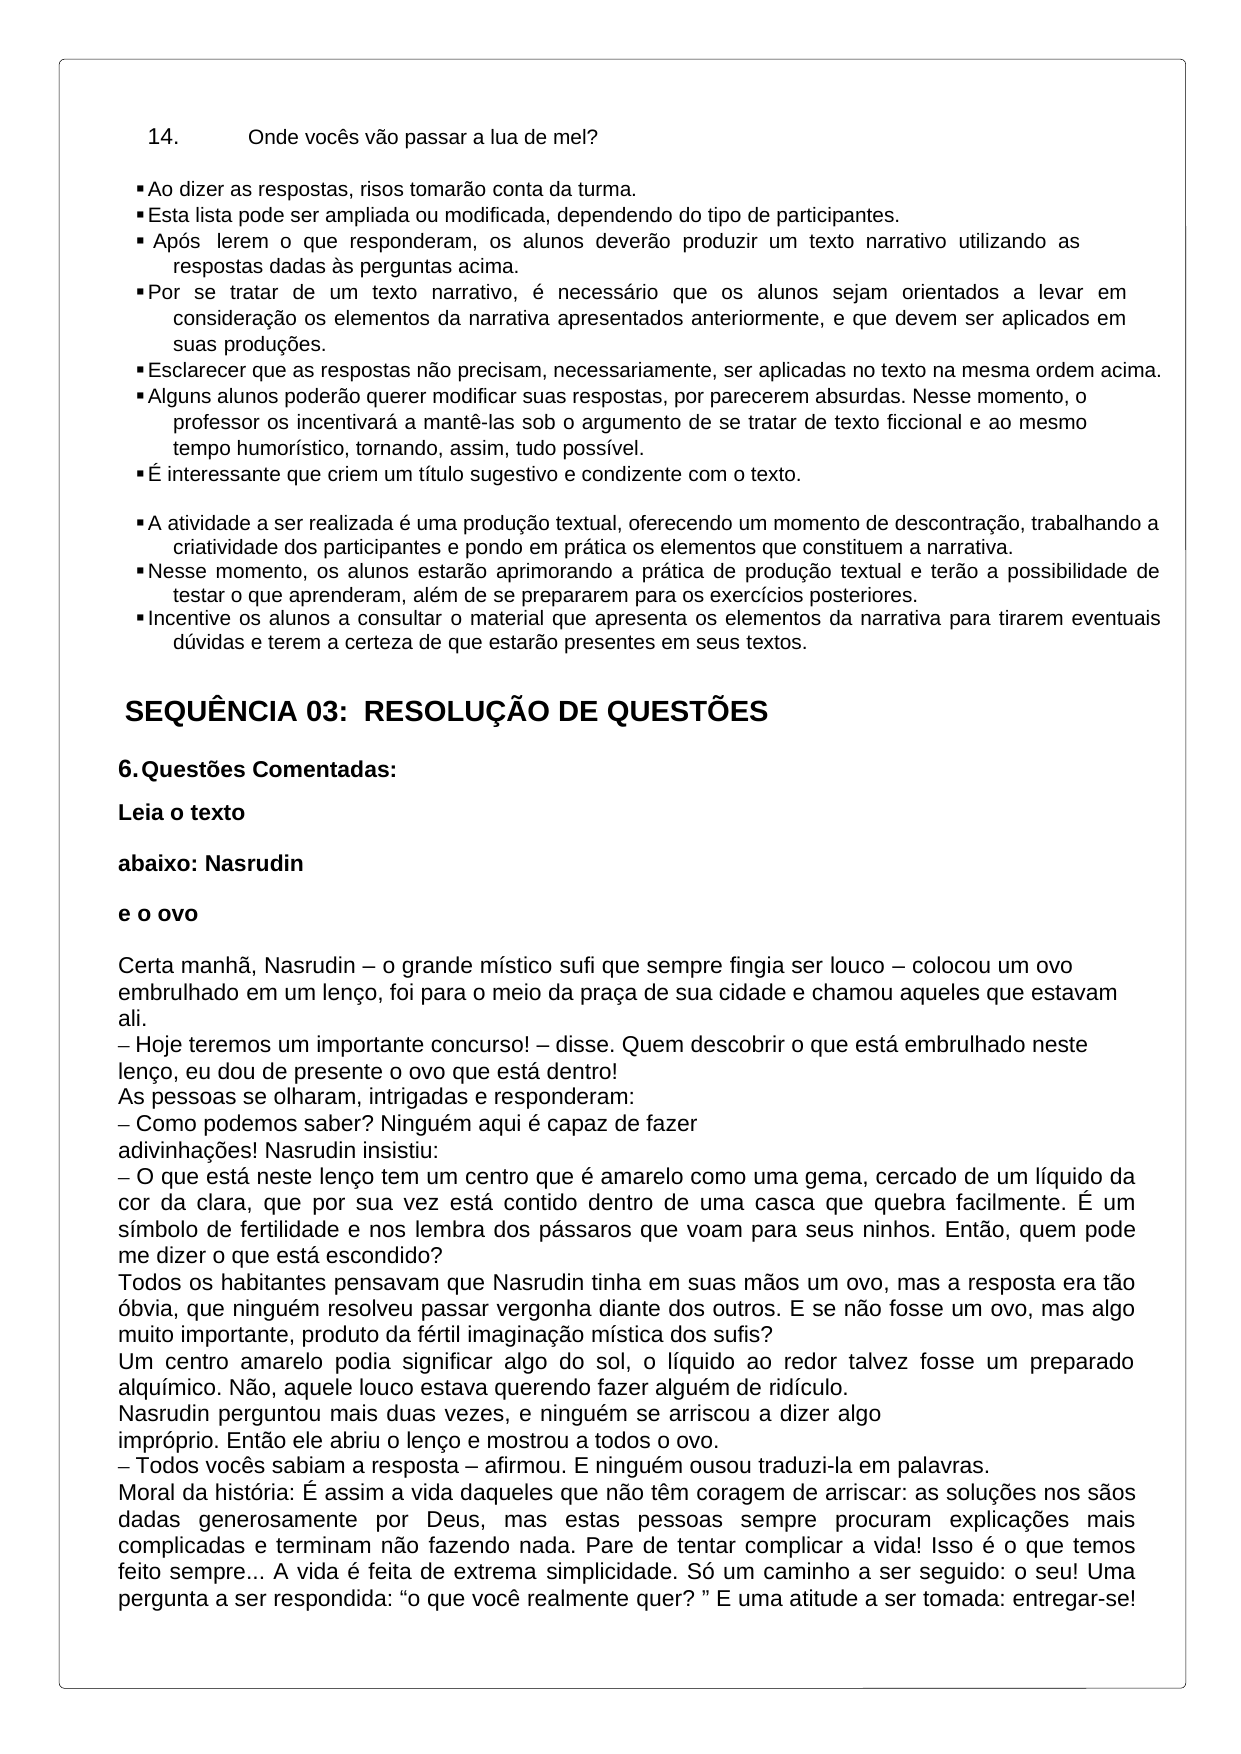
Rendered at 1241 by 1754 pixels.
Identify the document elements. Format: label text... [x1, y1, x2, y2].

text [118, 1479, 1137, 1611]
list Todos vocês sabiam a resposta – afirmou. E ninguém ousou traduzi-la em palavras. [118, 1453, 1169, 1479]
text As pessoas se olharam, intrigadas e responderam: [118, 1084, 1169, 1110]
text Um centro amarelo podia significar algo do sol, o líquido ao redor talvez fosse um preparado alquímico. Não, aquele louco estava querendo fazer alguém de ridículo. [118, 1348, 1135, 1400]
list Hoje teremos um importante concurso! – disse. Quem descobrir o que está embrulhado neste lenço, eu dou de presente o ovo que está dentro! [118, 1031, 1136, 1084]
list Nesse momento, os alunos estarão aprimorando a prática de produção textual e terão a possibilidade de testar o que aprenderam, além de se prepararem para os exercícios posteriores. [135, 559, 1161, 606]
table_header SEQUÊNCIA 03: [109, 694, 364, 727]
text Nasrudin perguntou mais duas vezes, e ninguém se arriscou a dizer algo impróprio. Então ele abriu o lenço e mostrou a todos o ovo. [118, 1400, 881, 1453]
text Todos os habitantes pensavam que Nasrudin tinha em suas mãos um ovo, mas a resposta era tão óbvia, que ninguém resolveu passar vergonha diante dos outros. E se não fosse um ovo, mas algo muito importante, produto da fértil imaginação mística dos sufis? [118, 1268, 1136, 1347]
list Como podemos saber? Ninguém aqui é capaz de fazer adivinhações! Nasrudin insistiu: [118, 1110, 765, 1163]
list Por se tratar de um texto narrativo, é necessário que os alunos sejam orientados a levar em consideração os elementos da narrativa apresentados anteriormente, e que devem ser aplicados em suas produções. [135, 280, 1127, 356]
list O que está neste lenço tem um centro que é amarelo como uma gema, cercado de um líquido da cor da clara, que por sua vez está contido dentro de uma casca que quebra facilmente. É um símbolo de fertilidade e nos lembra dos pássaros que voam para seus ninhos. Então, quem pode me dizer o que está escondido? [118, 1163, 1137, 1268]
list É interessante que criem um título sugestivo e condizente com o texto. [135, 461, 1169, 487]
list A atividade a ser realizada é uma produção textual, oferecendo um momento de descontração, trabalhando a criatividade dos participantes e pondo em prática os elementos que constituem a narrativa. [135, 512, 1161, 559]
subtitle Questões Comentadas: [118, 753, 1169, 782]
list Após lerem o que responderam, os alunos deverão produzir um texto narrativo utilizando as respostas dadas às perguntas acima. [135, 228, 1080, 278]
subtitle Leia o texto abaixo: Nasrudin e o ovo [118, 799, 312, 926]
text Certa manhã, Nasrudin – o grande místico sufi que sempre fingia ser louco – colocou um ovo embrulhado em um lenço, foi para o meio da praça de sua cidade e chamou aqueles que estavam ali. [118, 952, 1138, 1031]
list Incentive os alunos a consultar o material que apresenta os elementos da narrativa para tirarem eventuais dúvidas e terem a certeza de que estarão presentes em seus textos. [135, 607, 1161, 654]
list Esta lista pode ser ampliada ou modificada, dependendo do tipo de participantes. [135, 203, 1169, 227]
list Alguns alunos poderão querer modificar suas respostas, por parecerem absurdas. Nesse momento, o professor os incentivará a mantê-las sob o argumento de se tratar de texto ficcional e ao mesmo tempo humorístico, tornando, assim, tudo possível. [135, 384, 1088, 459]
list Ao dizer as respostas, risos tomarão conta da turma. [135, 177, 1169, 201]
list Onde vocês vão passar a lua de mel? [147, 123, 1169, 149]
list Esclarecer que as respostas não precisam, necessariamente, ser aplicadas no texto na mesma ordem acima. [135, 358, 1169, 383]
table_header RESOLUÇÃO DE QUESTÕES [364, 694, 836, 727]
